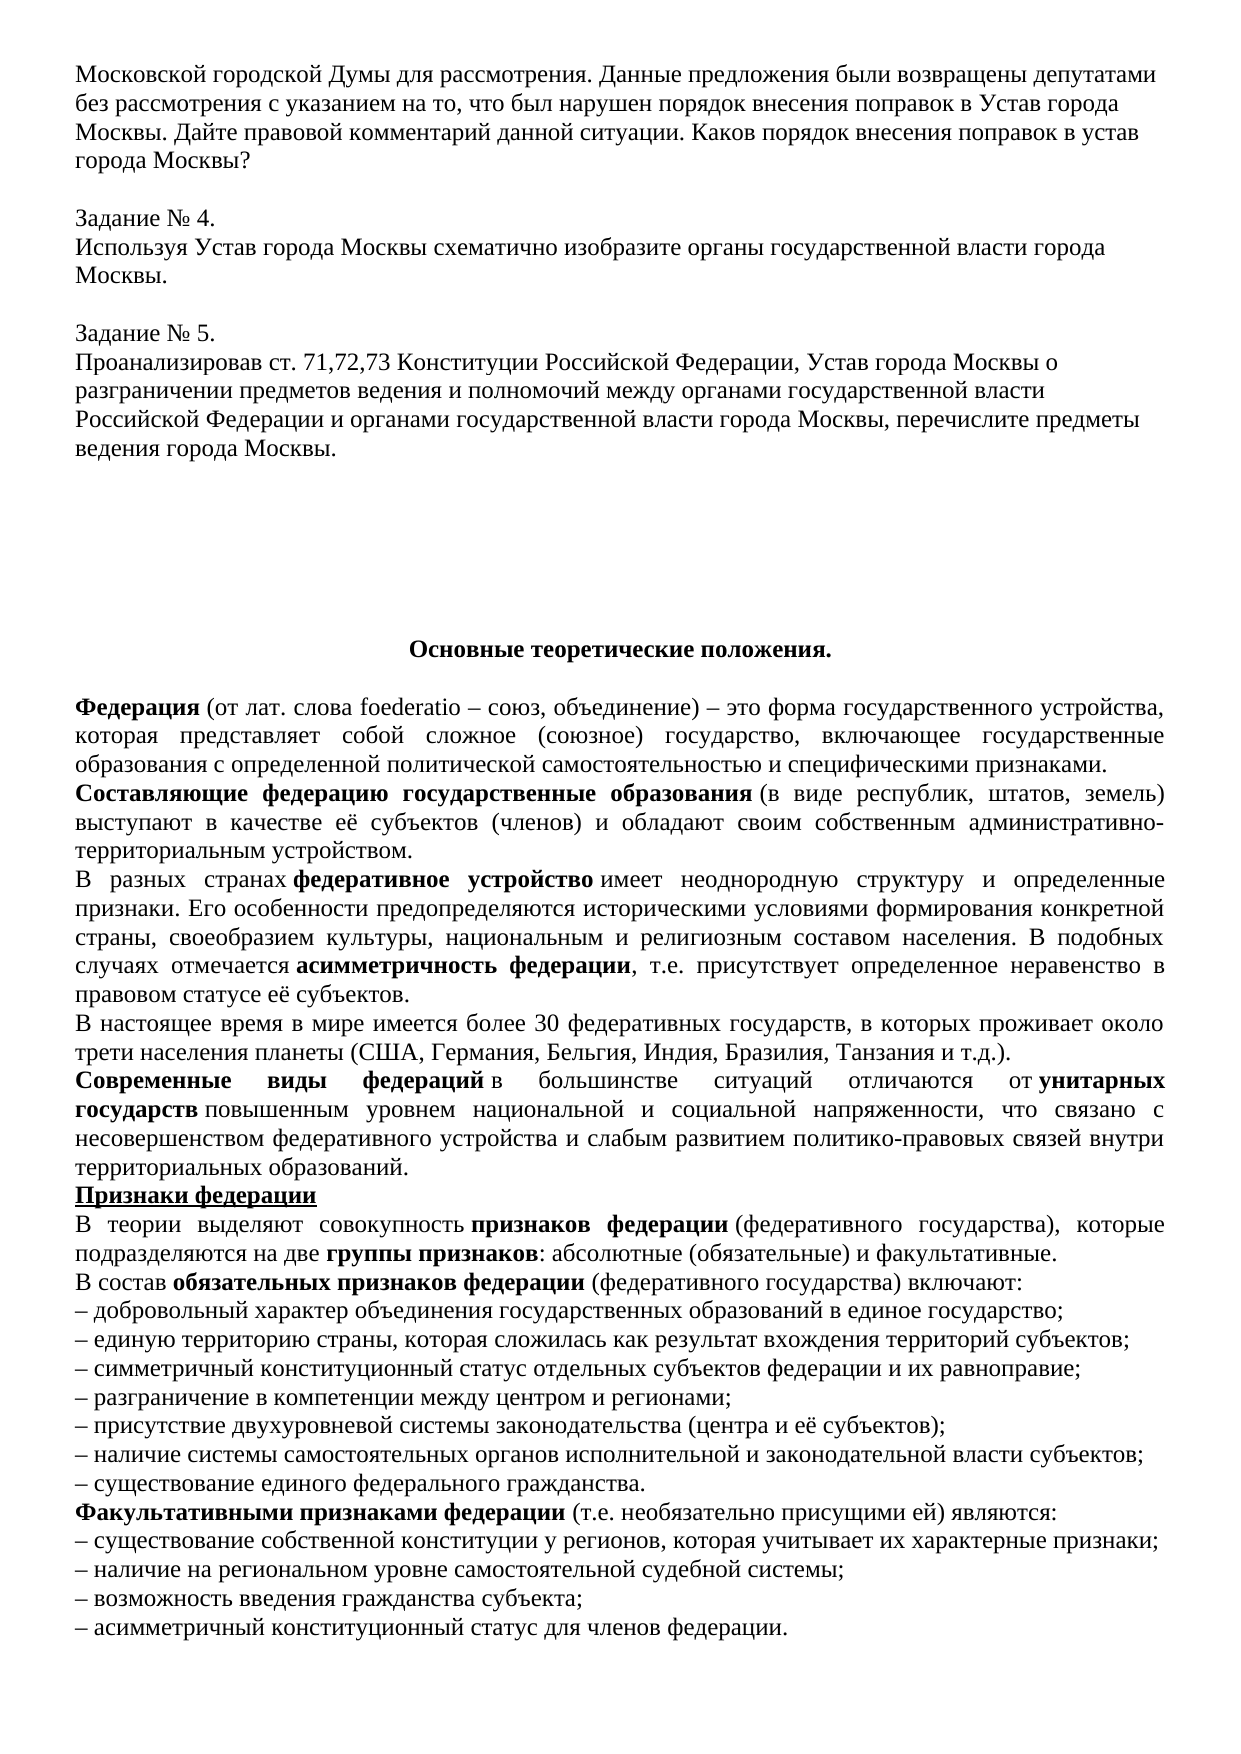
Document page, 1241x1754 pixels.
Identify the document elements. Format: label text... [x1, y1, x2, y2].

text – симметричный конституционный статус отдельных субъектов федерации и их равноправие; [75, 1353, 1165, 1382]
text Задание № 5. [75, 318, 1165, 347]
text Используя Устав города Москвы схематично изобразите органы государственной власти города Москвы. [75, 232, 1165, 289]
text В настоящее время в мире имеется более 30 федеративных государств, в которых проживает около трети населения планеты (США, Германия, Бельгия, Индия, Бразилия, Танзания и т.д.). [75, 1008, 1165, 1065]
text В состав обязательных признаков федерации (федеративного государства) включают: [75, 1267, 1165, 1295]
text – добровольный характер объединения государственных образований в единое государство; [75, 1295, 1165, 1324]
text Федерация (от лат. слова foederatio – союз, объединение) – это форма государственного устройства, которая представляет собой сложное (союзное) государство, включающее государственные образования с определенной политической самостоятельностью и специфическими признаками. [75, 692, 1165, 778]
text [75, 59, 1165, 174]
text – существование единого федерального гражданства. [75, 1468, 1165, 1497]
text Российской Федерации и органами государственной власти города Москвы, перечислите предметы ведения города Москвы. [337, 404, 1165, 462]
text В теории выделяют совокупность признаков федерации (федеративного государства), которые подразделяются на две группы признаков: абсолютные (обязательные) и факультативные. [75, 1209, 1165, 1267]
text Факультативными признаками федерации (т.е. необязательно присущими ей) являются: [75, 1497, 1165, 1525]
text – существование собственной конституции у регионов, которая учитывает их характерные признаки; [75, 1525, 1165, 1554]
text – единую территорию страны, которая сложилась как результат вхождения территорий субъектов; [75, 1324, 1165, 1353]
text – присутствие двухуровневой системы законодательства (центра и её субъектов); [75, 1410, 1165, 1439]
text – асимметричный конституционный статус для членов федерации. [75, 1612, 1165, 1640]
text Основные теоретические положения. [75, 634, 1165, 663]
text – наличие системы самостоятельных органов исполнительной и законодательной власти субъектов; [75, 1439, 1165, 1468]
text Современные виды федераций в большинстве ситуаций отличаются от унитарных государств повышенным уровнем национальной и социальной напряженности, что связано с несовершенством федеративного устройства и слабым развитием политико-правовых связей внутри территориальных образований. [75, 1065, 1165, 1180]
text – возможность введения гражданства субъекта; [75, 1583, 1165, 1612]
text Составляющие федерацию государственные образования (в виде республик, штатов, земель) выступают в качестве её субъектов (членов) и обладают своим собственным административно-территориальным устройством. [75, 778, 1165, 864]
text – разграничение в компетенции между центром и регионами; [75, 1382, 1165, 1410]
text Задание № 4. [75, 203, 1165, 232]
text Признаки федерации [75, 1180, 1165, 1209]
text – наличие на региональном уровне самостоятельной судебной системы; [75, 1554, 1165, 1583]
text В разных странах федеративное устройство имеет неоднородную структуру и определенные признаки. Его особенности предопределяются историческими условиями формирования конкретной страны, своеобразием культуры, национальным и религиозным составом населения. В подобных случаях отмечается асимметричность федерации, т.е. присутствует определенное неравенство в правовом статусе её субъектов. [75, 864, 1165, 1008]
